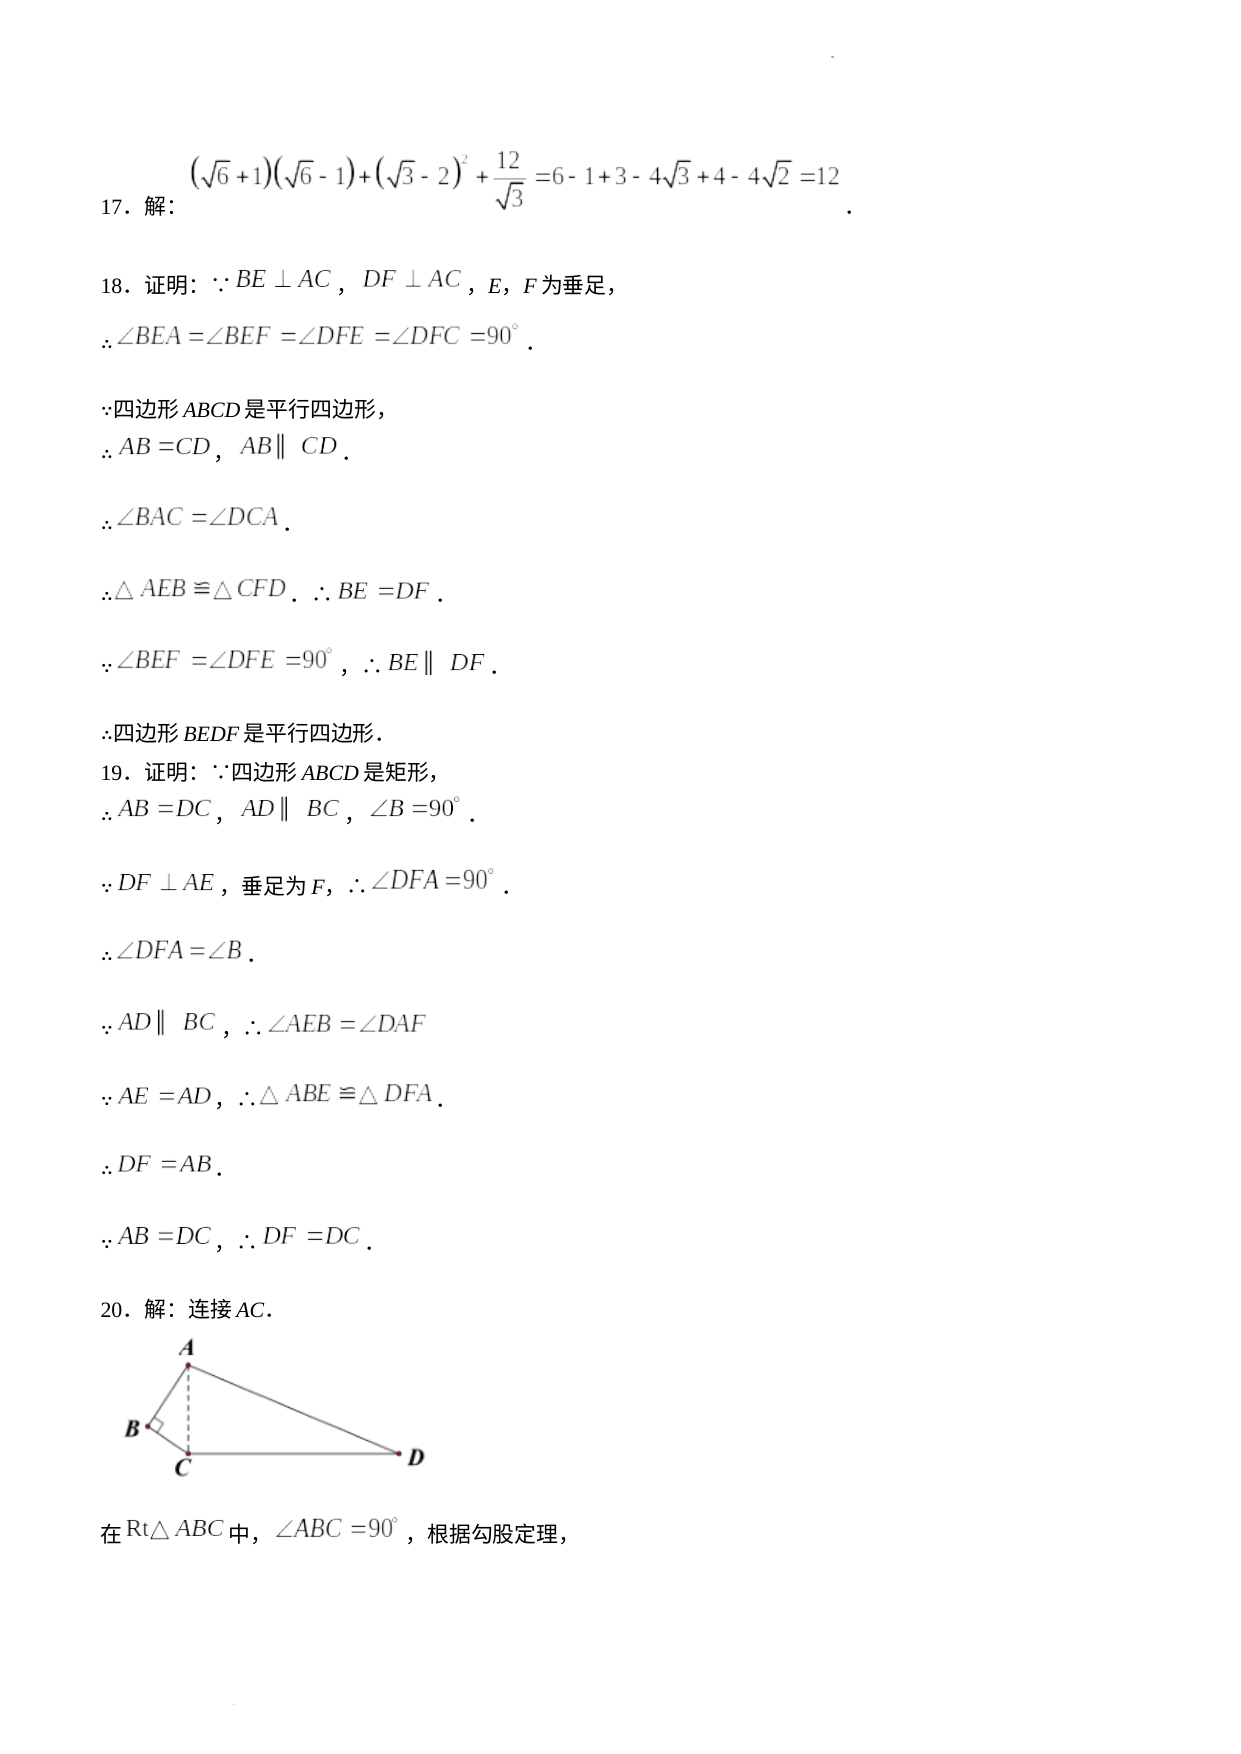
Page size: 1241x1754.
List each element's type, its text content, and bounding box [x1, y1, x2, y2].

text 20．解：连接AC． [100, 1292, 1140, 1324]
picture [100, 1330, 457, 1489]
text ∵四边形ABCD是平行四边形， [100, 392, 1140, 424]
text ∴． [100, 1149, 1140, 1214]
text ∴． [100, 936, 1140, 1001]
text 19．证明：∵四边形ABCD是矩形， [100, 754, 1140, 787]
text ∵，∴． [100, 644, 1140, 709]
text ∴，． [100, 431, 1140, 496]
text ∴四边形BEDF是平行四边形． [100, 716, 1140, 748]
text ∵，∴ [100, 1007, 1140, 1072]
text ∵，垂足为F，∴． [100, 864, 1140, 929]
text ∵，∴． [100, 1221, 1140, 1286]
text ∴，，． [100, 793, 1140, 858]
text 18．证明：∵，，E，F为垂足， [100, 249, 1140, 314]
text ∴． [100, 502, 1140, 567]
text 17．解：． [100, 146, 1140, 243]
text ∵，∴． [100, 1078, 1140, 1143]
text 在中，，根据勾股定理， [100, 1498, 1140, 1563]
text ∴．∴． [100, 573, 1140, 638]
text ∴． [100, 321, 1140, 386]
